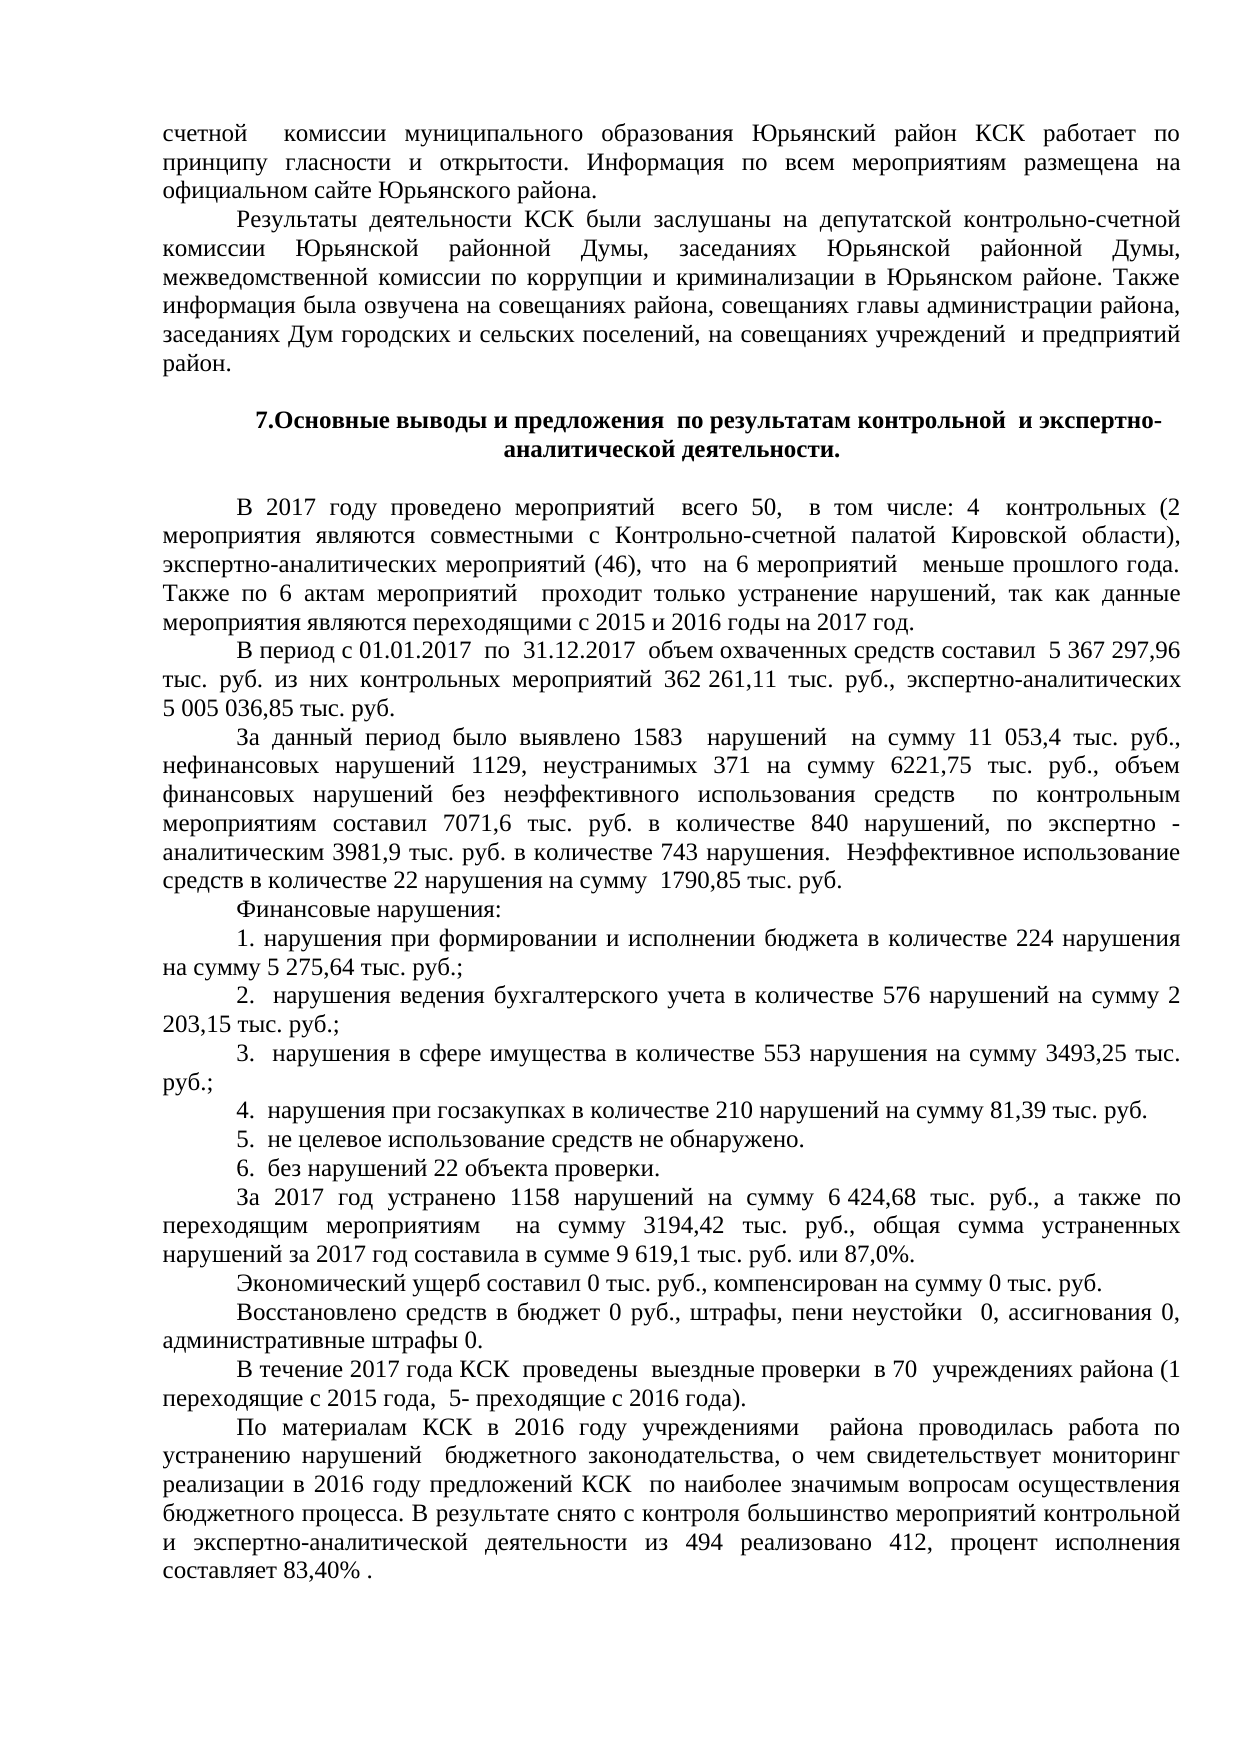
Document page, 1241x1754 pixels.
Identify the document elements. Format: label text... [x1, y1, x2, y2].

text 5. не целевое использование средств не обнаружено. [162, 1124, 1181, 1153]
text В период с 01.01.2017 по 31.12.2017 объем охваченных средств составил 5 367 297,96 тыс. руб. из них контрольных мероприятий 362 261,11 тыс. руб., экспертно-аналитических 5 005 036,85 тыс. руб. [162, 636, 1181, 722]
text 3. нарушения в сфере имущества в количестве 553 нарушения на сумму 3493,25 тыс. руб.; [162, 1038, 1181, 1096]
text В течение 2017 года КСК проведены выездные проверки в 70 учреждениях района (1 переходящие с 2015 года, 5- преходящие с 2016 года). [162, 1354, 1181, 1412]
text 6. без нарушений 22 объекта проверки. [162, 1153, 1181, 1182]
text Восстановлено средств в бюджет 0 руб., штрафы, пени неустойки 0, ассигнования 0, административные штрафы 0. [162, 1297, 1181, 1354]
text Экономический ущерб составил 0 тыс. руб., компенсирован на сумму 0 тыс. руб. [162, 1268, 1181, 1297]
text По материалам КСК в 2016 году учреждениями района проводилась работа по устранению нарушений бюджетного законодательства, о чем свидетельствует мониторинг реализации в 2016 году предложений КСК по наиболее значимым вопросам осуществления бюджетного процесса. В результате снято с контроля большинство мероприятий контрольной и экспертно-аналитической деятельности из 494 реализовано 412, процент исполнения составляет 83,40% . [162, 1412, 1181, 1584]
text Финансовые нарушения: [162, 894, 1181, 923]
text В 2017 году проведено мероприятий всего 50, в том числе: 4 контрольных (2 мероприятия являются совместными с Контрольно-счетной палатой Кировской области), экспертно-аналитических мероприятий (46), что на 6 мероприятий меньше прошлого года. Также по 6 актам мероприятий проходит только устранение нарушений, так как данные мероприятия являются переходящими с 2015 и 2016 годы на 2017 год. [162, 492, 1181, 636]
text 2. нарушения ведения бухгалтерского учета в количестве 576 нарушений на сумму 2 203,15 тыс. руб.; [162, 981, 1181, 1038]
text За данный период было выявлено 1583 нарушений на сумму 11 053,4 тыс. руб., нефинансовых нарушений 1129, неустранимых 371 на сумму 6221,75 тыс. руб., объем финансовых нарушений без неэффективного использования средств по контрольным мероприятиям составил 7071,6 тыс. руб. в количестве 840 нарушений, по экспертно - аналитическим 3981,9 тыс. руб. в количестве 743 нарушения. Неэффективное использование средств в количестве 22 нарушения на сумму 1790,85 тыс. руб. [162, 722, 1181, 894]
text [162, 118, 1181, 204]
text Результаты деятельности КСК были заслушаны на депутатской контрольно-счетной комиссии Юрьянской районной Думы, заседаниях Юрьянской районной Думы, межведомственной комиссии по коррупции и криминализации в Юрьянском районе. Также информация была озвучена на совещаниях района, совещаниях главы администрации района, заседаниях Дум городских и сельских поселений, на совещаниях учреждений и предприятий район. [162, 204, 1181, 377]
text 1. нарушения при формировании и исполнении бюджета в количестве 224 нарушения на сумму 5 275,64 тыс. руб.; [162, 923, 1181, 981]
text 7.Основные выводы и предложения по результатам контрольной и экспертно-аналитической деятельности. [162, 406, 1181, 463]
text 4. нарушения при госзакупках в количестве 210 нарушений на сумму 81,39 тыс. руб. [162, 1096, 1181, 1124]
text За 2017 год устранено 1158 нарушений на сумму 6 424,68 тыс. руб., а также по переходящим мероприятиям на сумму 3194,42 тыс. руб., общая сумма устраненных нарушений за 2017 год составила в сумме 9 619,1 тыс. руб. или 87,0%. [162, 1182, 1181, 1268]
